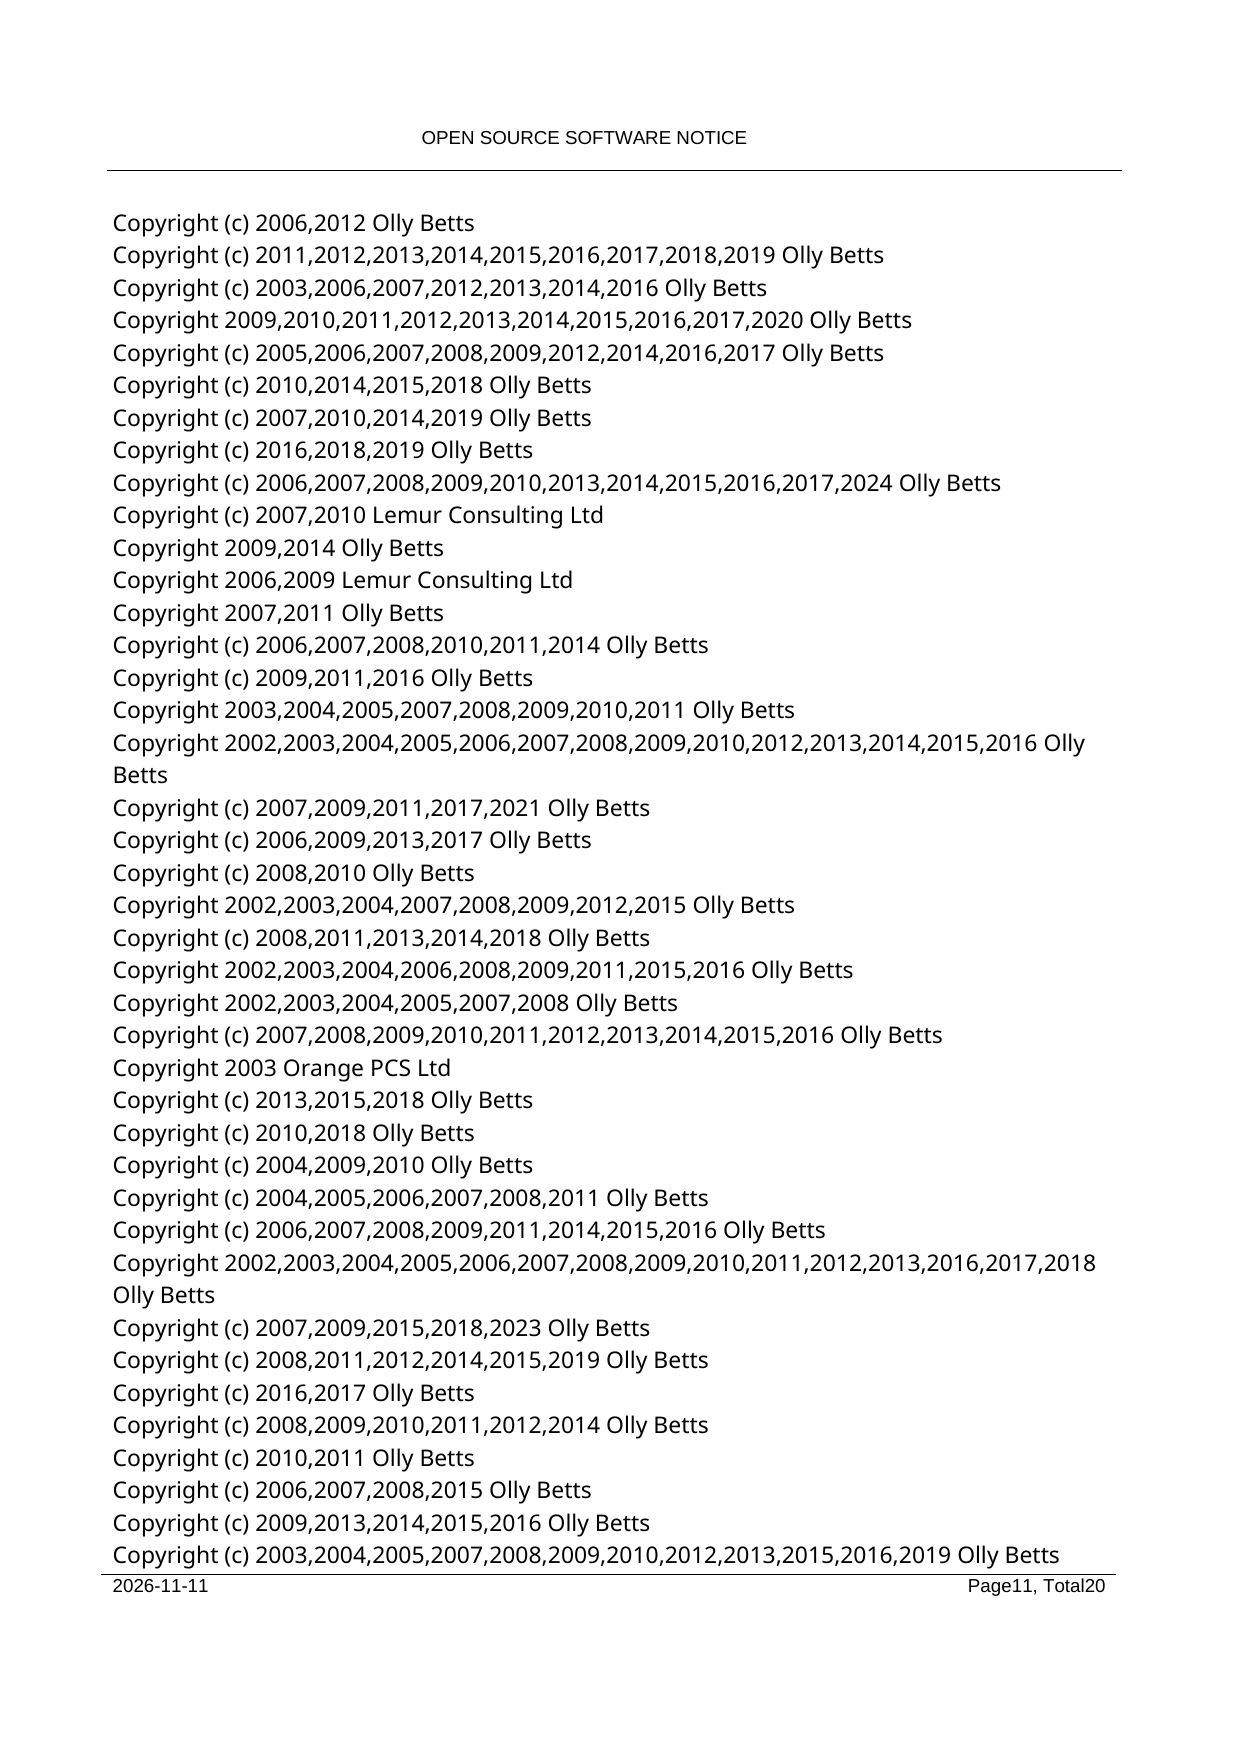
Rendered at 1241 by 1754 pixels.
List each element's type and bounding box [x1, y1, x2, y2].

text [112, 206, 1128, 1571]
